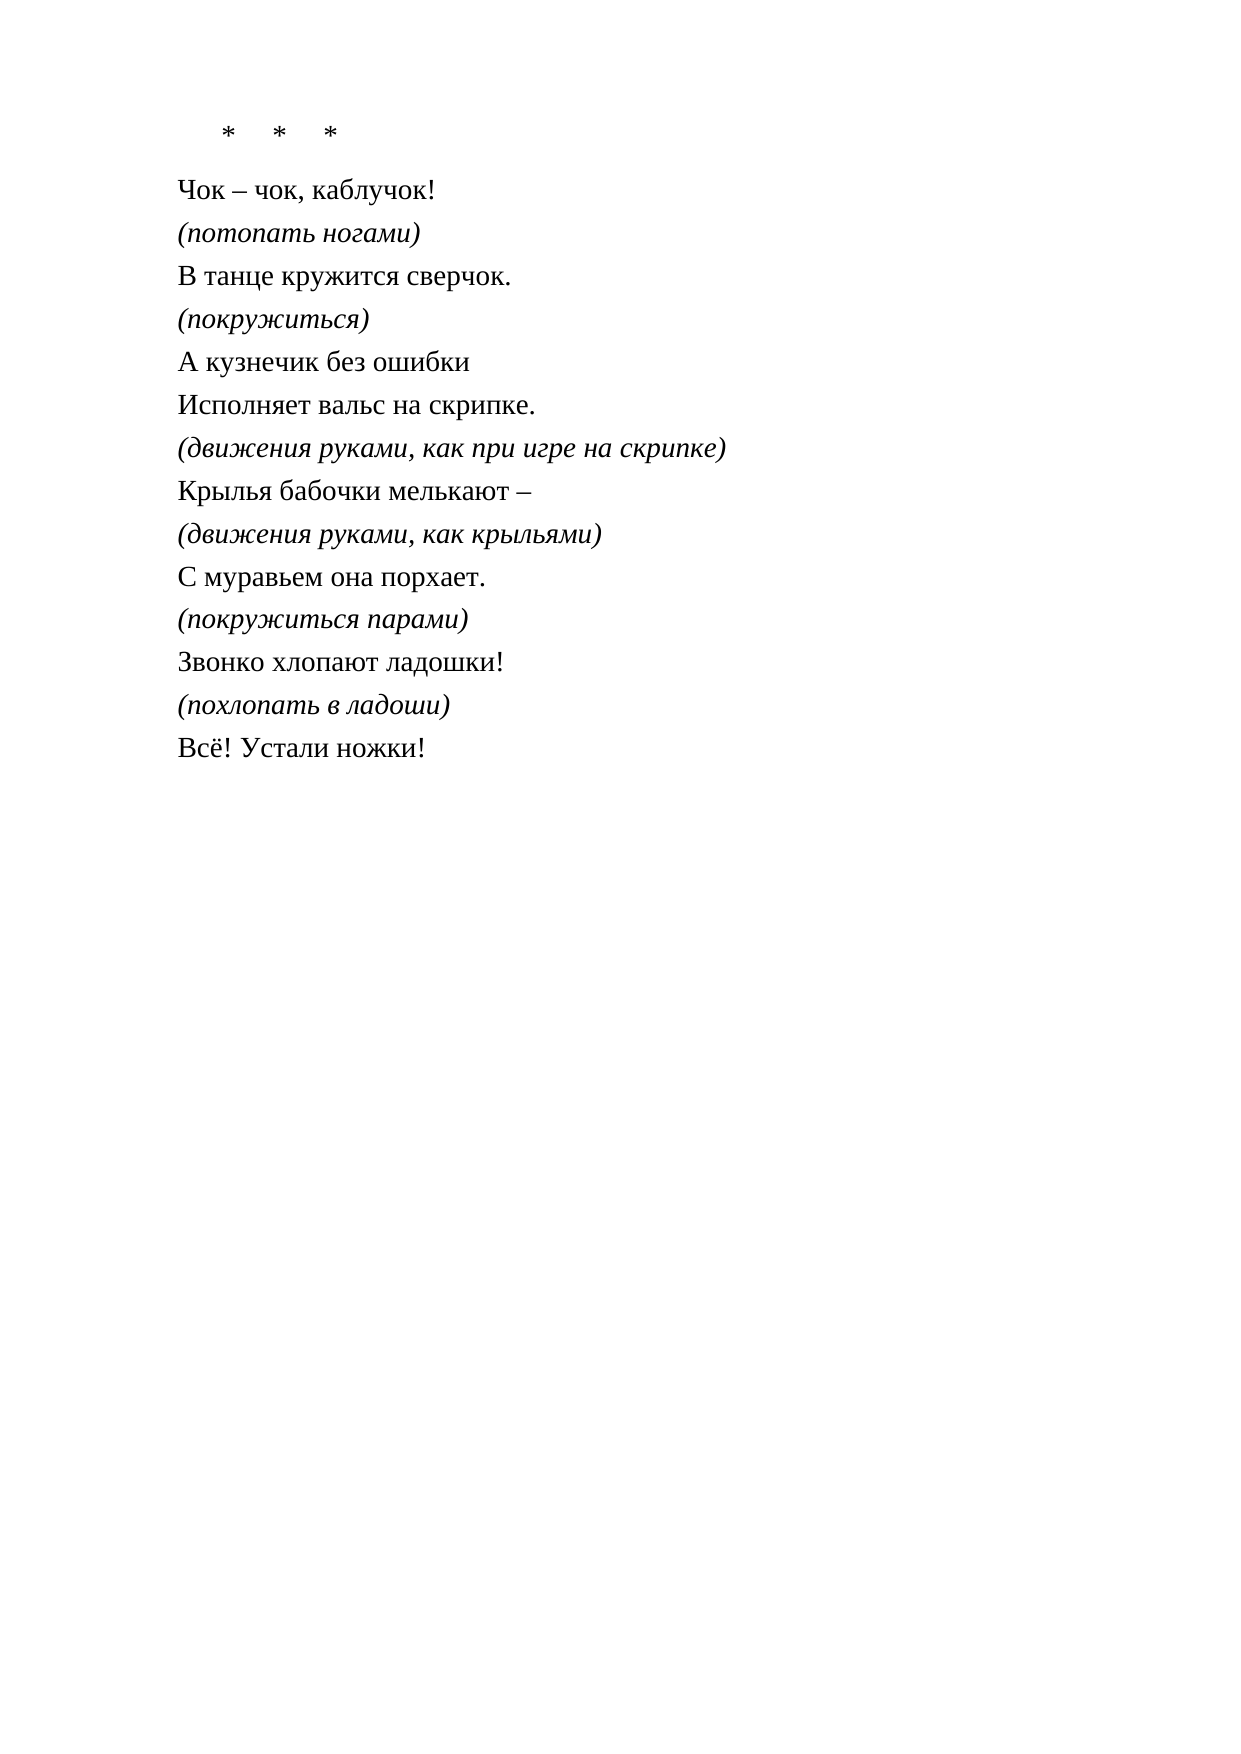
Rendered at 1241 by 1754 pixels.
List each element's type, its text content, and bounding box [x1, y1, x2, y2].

text (покружиться) [177, 301, 1152, 335]
text Чок – чок, каблучок! [177, 172, 1152, 206]
text С муравьем она порхает. [177, 559, 1152, 592]
text (похлопать в ладоши) [177, 687, 1152, 721]
text В танце кружится сверчок. [177, 258, 1152, 292]
text (движения руками, как крыльями) [177, 516, 1152, 549]
text Всё! Устали ножки! [177, 730, 1152, 764]
text Звонко хлопают ладошки! [177, 644, 1152, 678]
text (движения руками, как при игре на скрипке) [177, 430, 1152, 463]
text Исполняет вальс на скрипке. [177, 387, 1152, 421]
text Крылья бабочки мелькают – [177, 473, 1152, 506]
text (покружиться парами) [177, 602, 1152, 635]
text (потопать ногами) [177, 215, 1152, 249]
text А кузнечик без ошибки [177, 344, 1152, 378]
text * * * [177, 118, 1152, 152]
